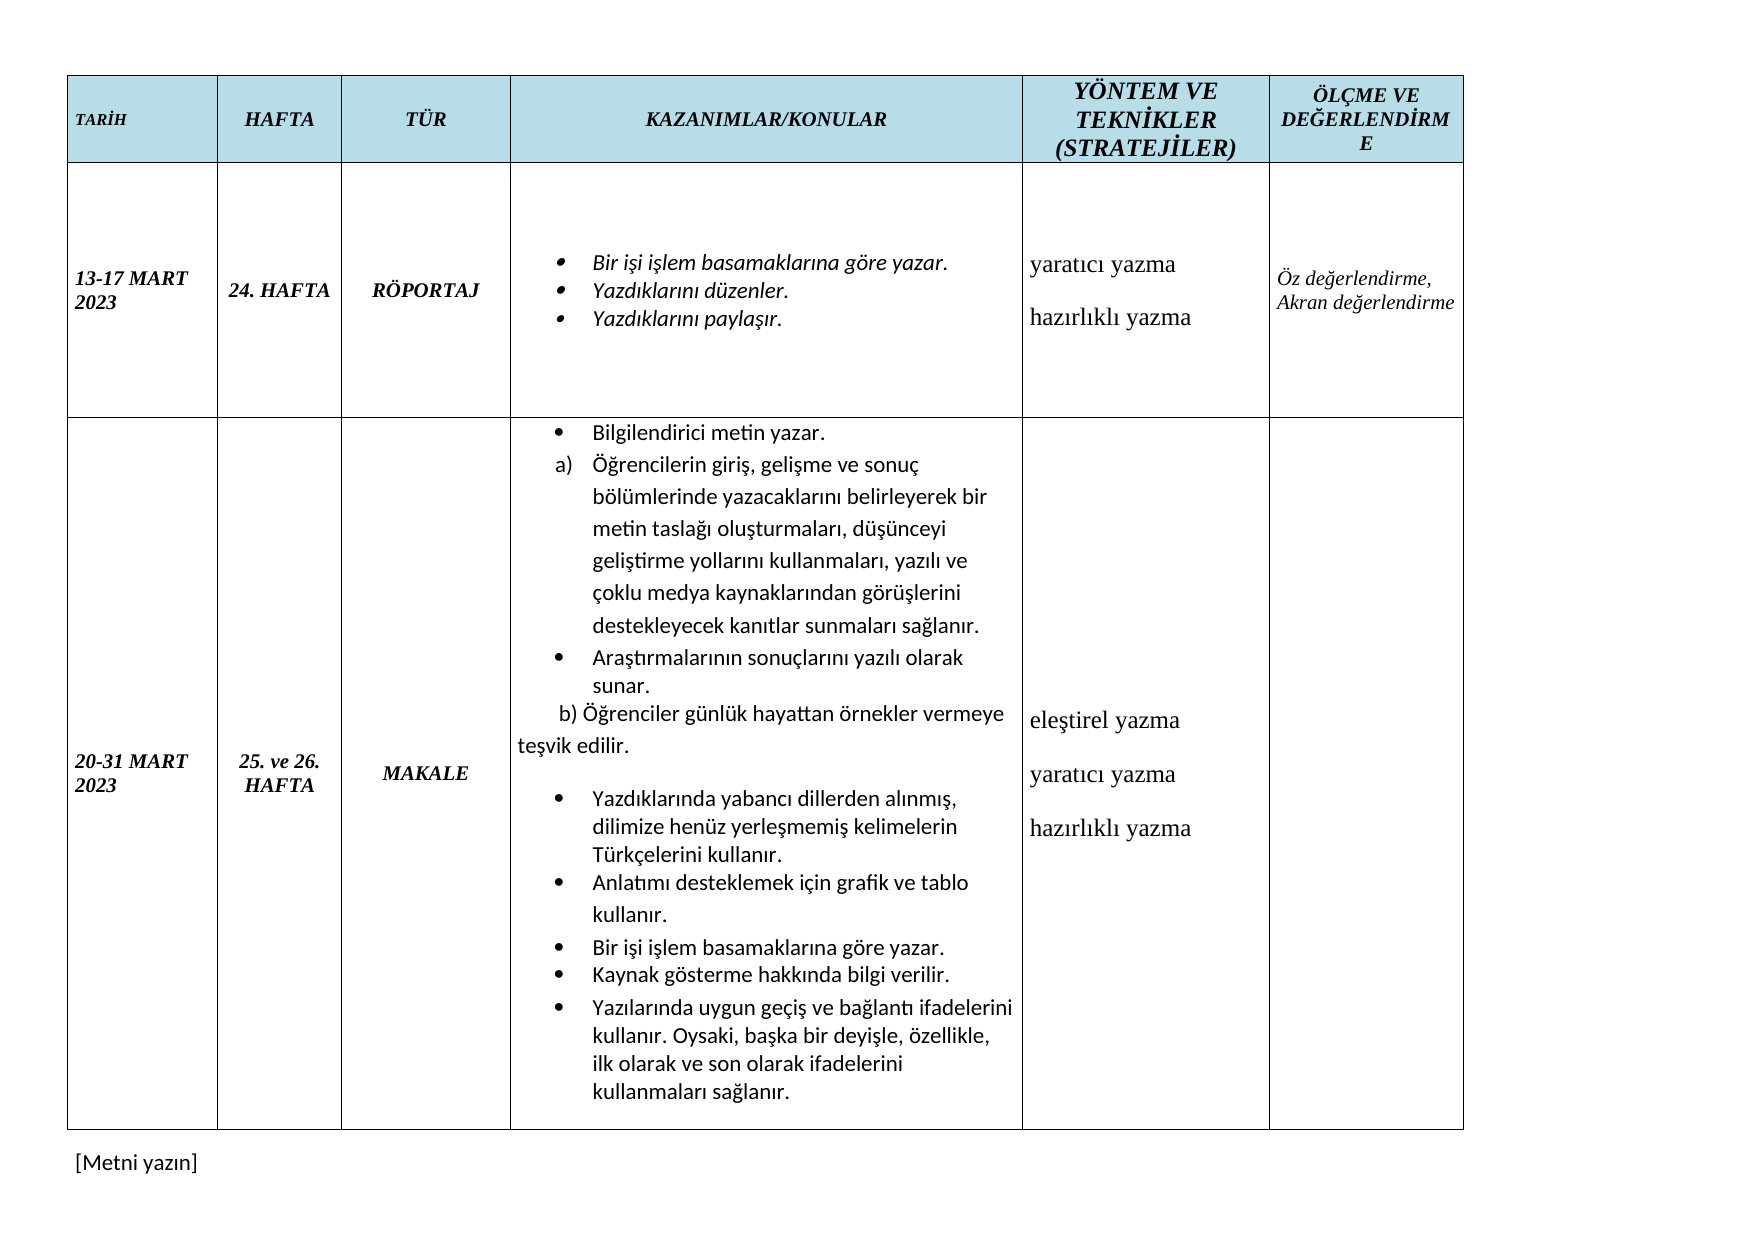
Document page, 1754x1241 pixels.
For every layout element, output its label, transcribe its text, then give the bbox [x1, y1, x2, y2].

table_cell yaratıcı yazma hazırlıklı yazma [1023, 163, 1269, 417]
table_cell RÖPORTAJ [342, 163, 510, 417]
table_cell MAKALE [342, 418, 510, 1129]
table_header KAZANIMLAR/KONULAR [511, 76, 1022, 162]
table_cell 24. HAFTA [218, 163, 341, 417]
table_header YÖNTEM VE TEKNİKLER (STRATEJİLER) [1023, 76, 1269, 162]
table_header HAFTA [218, 76, 341, 162]
table_cell Bir işi işlem basamaklarına göre yazar. Yazdıklarını düzenler. Yazdıklarını paylaşır. [511, 163, 1022, 417]
table_header TÜR [342, 76, 510, 162]
table_cell 13-17 MART 2023 [68, 163, 217, 417]
table_cell Öz değerlendirme, Akran değerlendirme [1270, 163, 1463, 417]
table_cell Bilgilendirici metin yazar. Öğrencilerin giriş, gelişme ve sonuç bölümlerinde yazacaklarını belirleyerek bir metin taslağı oluşturmaları, düşünceyi geliştirme yollarını kullanmaları, yazılı ve çoklu medya kaynaklarından görüşlerini destekleyecek kanıtlar sunmaları sağlanır. Araştırmalarının sonuçlarını yazılı olarak sunar. b) Öğrenciler günlük hayattan örnekler vermeye teşvik edilir. Yazdıklarında yabancı dillerden alınmış, dilimize henüz yerleşmemiş kelimelerin Türkçelerini kullanır. Anlatımı desteklemek için grafik ve tablo kullanır. Bir işi işlem basamaklarına göre yazar. Kaynak gösterme hakkında bilgi verilir. Yazılarında uygun geçiş ve bağlantı ifadelerini kullanır. Oysaki, başka bir deyişle, özellikle, ilk olarak ve son olarak ifadelerini kullanmaları sağlanır. [511, 418, 1022, 1129]
table_cell 25. ve 26. HAFTA [218, 418, 341, 1129]
table_cell [1270, 418, 1463, 1129]
table_header ÖLÇME VE DEĞERLENDİRME [1270, 76, 1463, 162]
table_header TARİH [68, 76, 217, 162]
table_cell 20-31 MART 2023 [68, 418, 217, 1129]
table_cell eleştirel yazma yaratıcı yazma hazırlıklı yazma [1023, 418, 1269, 1129]
